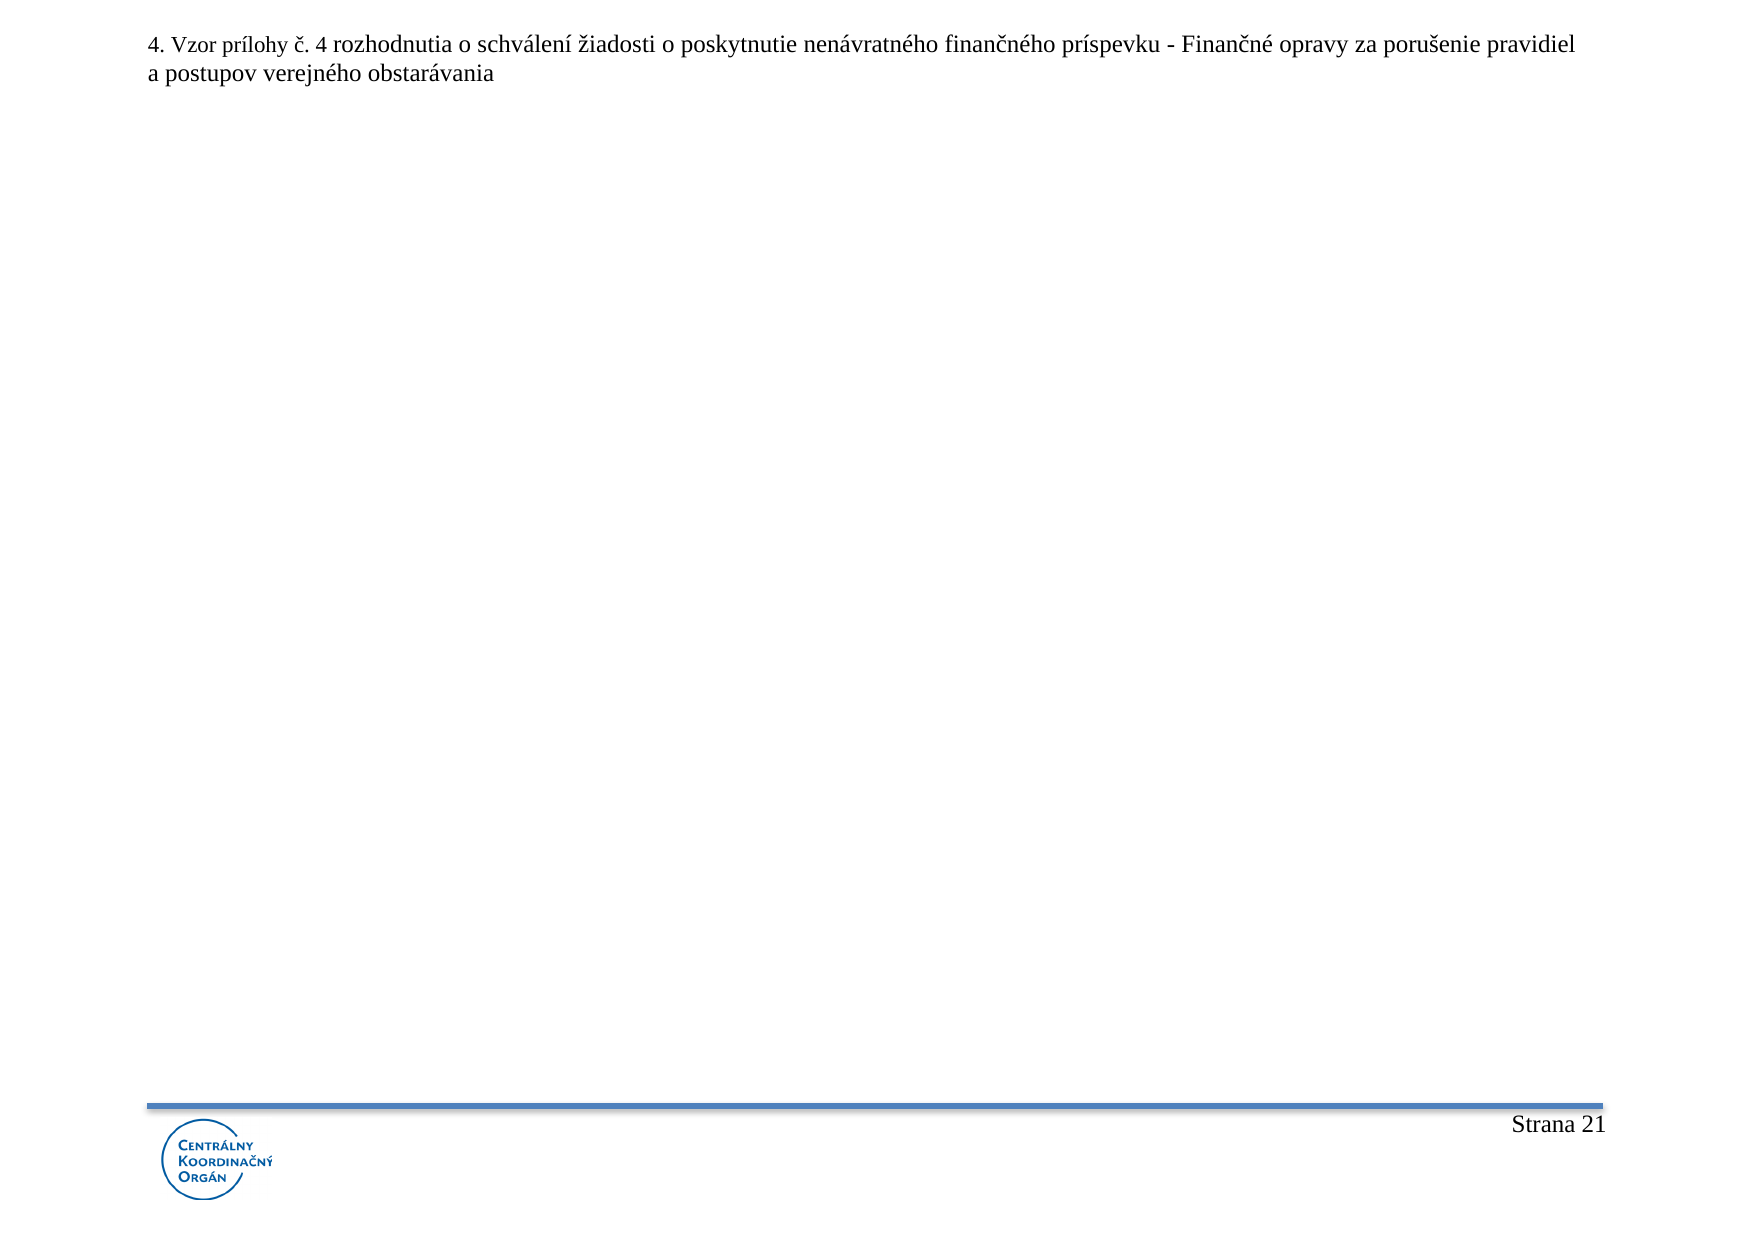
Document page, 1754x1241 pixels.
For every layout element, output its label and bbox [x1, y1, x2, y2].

picture [159, 1117, 272, 1199]
